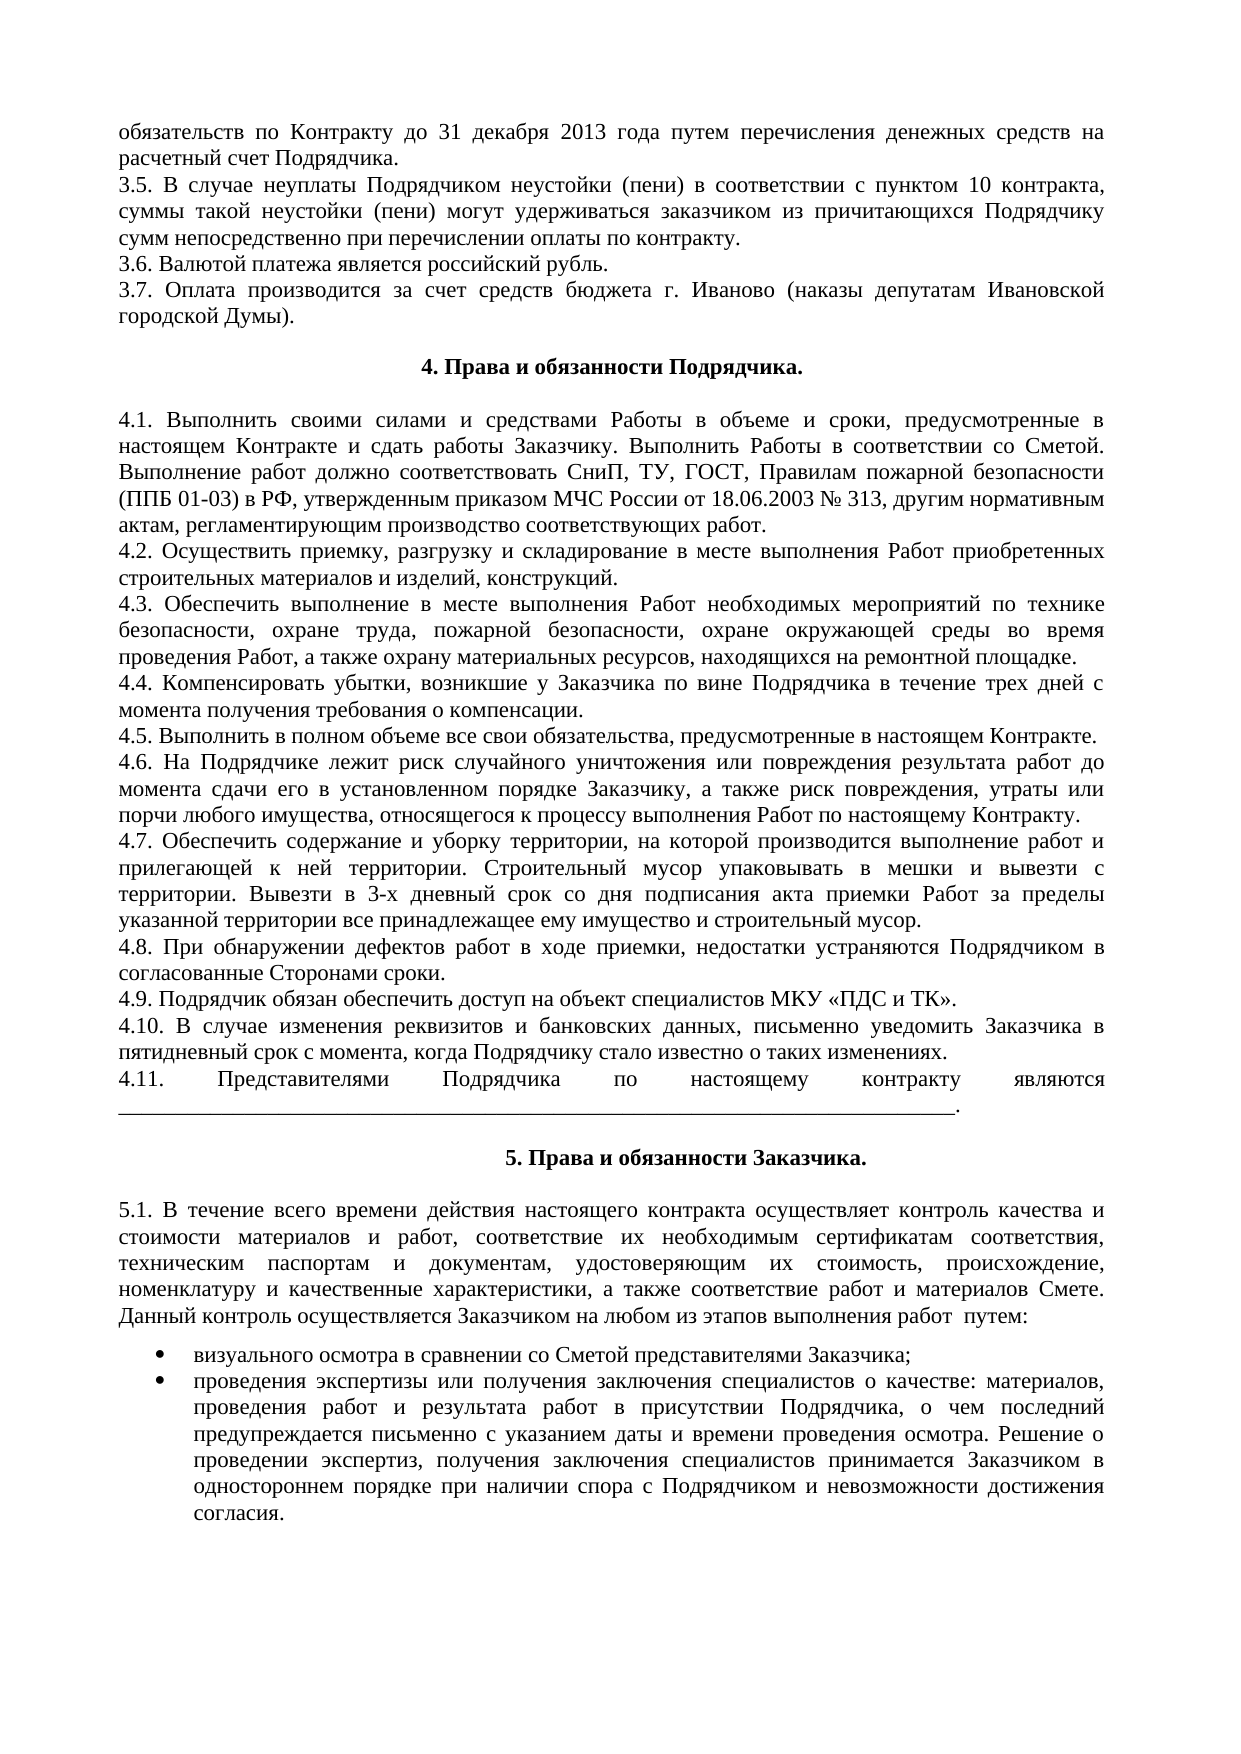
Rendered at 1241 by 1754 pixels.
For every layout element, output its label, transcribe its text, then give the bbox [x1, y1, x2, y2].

text 4.5. Выполнить в полном объеме все свои обязательства, предусмотренные в настоящем Контракте. [118, 722, 1106, 748]
text 4.9. Подрядчик обязан обеспечить доступ на объект специалистов МКУ «ПДС и ТК». [118, 986, 1106, 1012]
text 5. Права и обязанности Заказчика. [266, 1144, 1106, 1170]
text 5.1. В течение всего времени действия настоящего контракта осуществляет контроль качества и стоимости материалов и работ, соответствие их необходимым сертификатам соответствия, техническим паспортам и документам, удостоверяющим их стоимость, происхождение, номенклатуру и качественные характеристики, а также соответствие работ и материалов Смете. Данный контроль осуществляется Заказчиком на любом из этапов выполнения работ путем: [118, 1196, 1106, 1328]
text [118, 118, 1106, 171]
text 4.7. Обеспечить содержание и уборку территории, на которой производится выполнение работ и прилегающей к ней территории. Строительный мусор упаковывать в мешки и вывезти с территории. Вывезти в 3-х дневный срок со дня подписания акта приемки Работ за пределы указанной территории все принадлежащее ему имущество и строительный мусор. [118, 827, 1106, 933]
text 4. Права и обязанности Подрядчика. [118, 353, 1106, 379]
text 4.6. На Подрядчике лежит риск случайного уничтожения или повреждения результата работ до момента сдачи его в установленном порядке Заказчику, а также риск повреждения, утраты или порчи любого имущества, относящегося к процессу выполнения Работ по настоящему Контракту. [118, 748, 1106, 827]
list проведения экспертизы или получения заключения специалистов о качестве: материалов, проведения работ и результата работ в присутствии Подрядчика, о чем последний предупреждается письменно с указанием даты и времени проведения осмотра. Решение о проведении экспертиз, получения заключения специалистов принимается Заказчиком в одностороннем порядке при наличии спора с Подрядчиком и невозможности достижения согласия. [156, 1367, 1106, 1525]
text 4.8. При обнаружении дефектов работ в ходе приемки, недостатки устраняются Подрядчиком в согласованные Сторонами сроки. [118, 933, 1106, 986]
text 4.4. Компенсировать убытки, возникшие у Заказчика по вине Подрядчика в течение трех дней с момента получения требования о компенсации. [118, 669, 1106, 722]
text 3.6. Валютой платежа является российский рубль. [118, 250, 1106, 276]
text 4.3. Обеспечить выполнение в месте выполнения Работ необходимых мероприятий по технике безопасности, охране труда, пожарной безопасности, охране окружающей среды во время проведения Работ, а также охрану материальных ресурсов, находящихся на ремонтной площадке. [118, 590, 1106, 669]
text 4.2. Осуществить приемку, разгрузку и складирование в месте выполнения Работ приобретенных строительных материалов и изделий, конструкций. [118, 537, 1106, 590]
text 4.1. Выполнить своими силами и средствами Работы в объеме и сроки, предусмотренные в настоящем Контракте и сдать работы Заказчику. Выполнить Работы в соответствии со Сметой. Выполнение работ должно соответствовать СниП, ТУ, ГОСТ, Правилам пожарной безопасности (ППБ 01-03) в РФ, утвержденным приказом МЧС России от 18.06.2003 № 313, другим нормативным актам, регламентирующим производство соответствующих работ. [118, 406, 1106, 537]
text 4.10. В случае изменения реквизитов и банковских данных, письменно уведомить Заказчика в пятидневный срок с момента, когда Подрядчику стало известно о таких изменениях. [118, 1012, 1106, 1064]
text 4.11. Представителями Подрядчика по настоящему контракту являются _________________________________________________________________________. [118, 1064, 1106, 1117]
text 3.7. Оплата производится за счет средств бюджета г. Иваново (наказы депутатам Ивановской городской Думы). [118, 276, 1106, 329]
list визуального осмотра в сравнении со Сметой представителями Заказчика; [156, 1341, 1106, 1367]
text 3.5. В случае неуплаты Подрядчиком неустойки (пени) в соответствии с пунктом 10 контракта, суммы такой неустойки (пени) могут удерживаться заказчиком из причитающихся Подрядчику сумм непосредственно при перечислении оплаты по контракту. [118, 171, 1106, 250]
